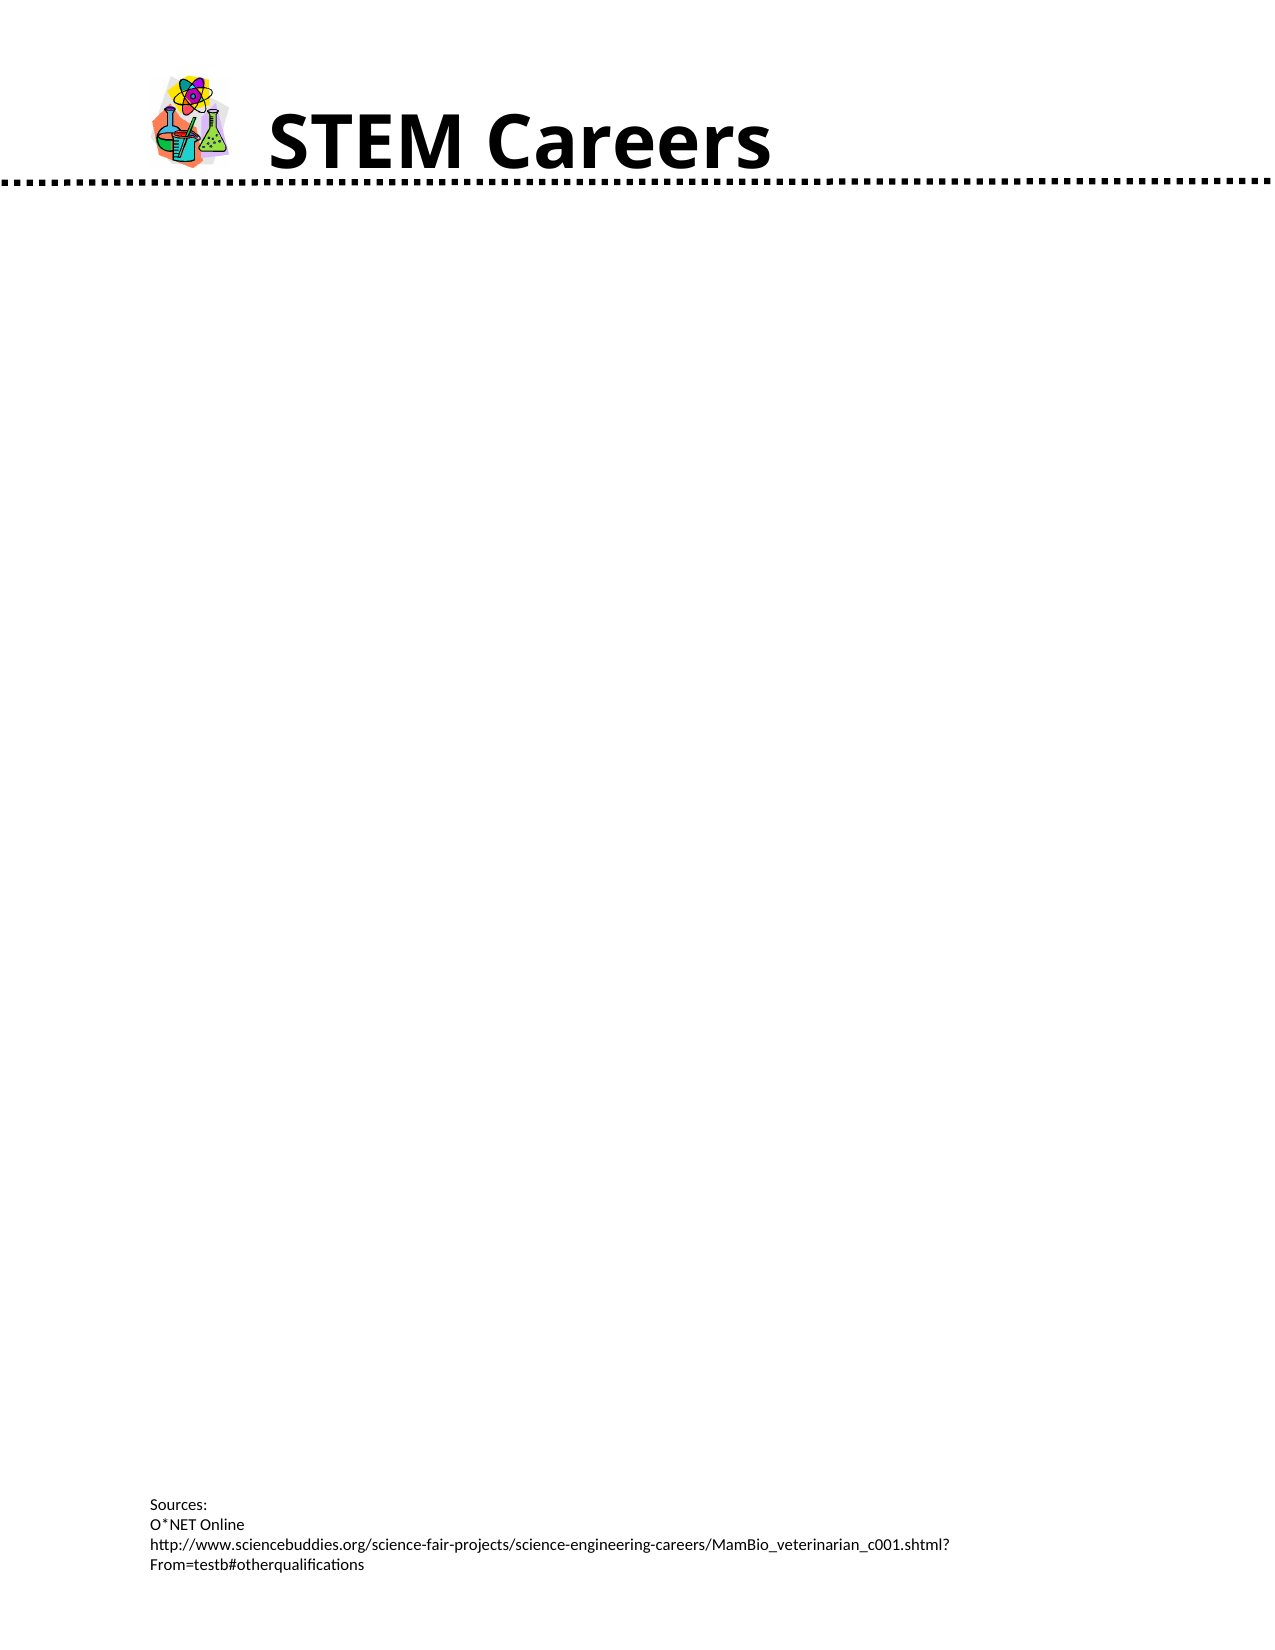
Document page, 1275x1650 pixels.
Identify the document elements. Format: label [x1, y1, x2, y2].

picture [150, 75, 230, 169]
